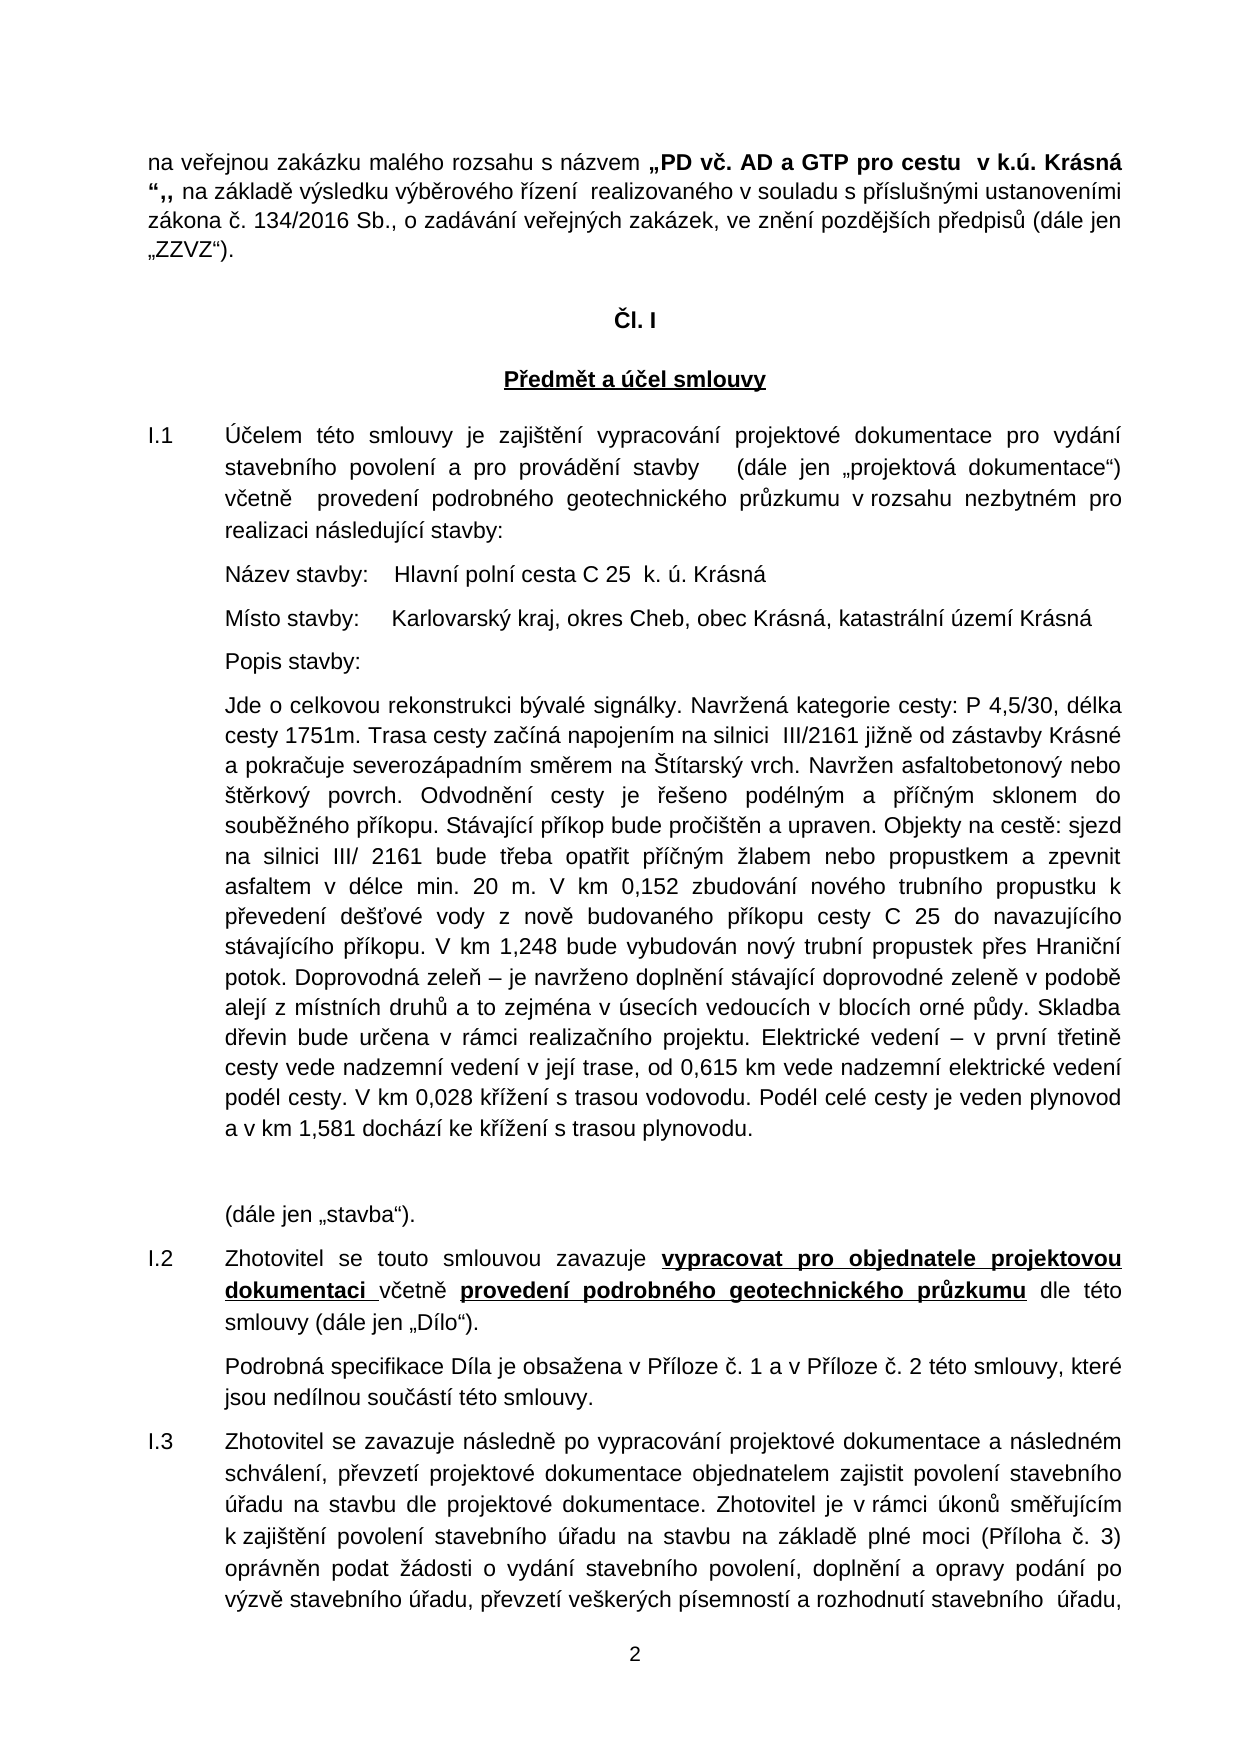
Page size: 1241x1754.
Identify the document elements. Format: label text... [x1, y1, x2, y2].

text Čl. I [148, 276, 1122, 334]
list Podrobná specifikace Díla je obsažena v Příloze č. 1 a v Příloze č. 2 této smlouvy, které jsou nedílnou součástí této smlouvy. [224, 1353, 1122, 1411]
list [148, 1428, 1122, 1612]
text na veřejnou zakázku malého rozsahu s názvem „PD vč. AD a GTP pro cestu v k.ú. Krásná “,, na základě výsledku výběrového řízení realizovaného v souladu s příslušnými ustanoveními zákona č. 134/2016 Sb., o zadávání veřejných zakázek, ve znění pozdějších předpisů (dále jen „ZZVZ“). [148, 147, 1122, 264]
list Zhotovitel se touto smlouvou zavazuje vypracovat pro objednatele projektovou dokumentaci včetně provedení podrobného geotechnického průzkumu dle této smlouvy (dále jen „Dílo“). [148, 1245, 1122, 1335]
list Účelem této smlouvy je zajištění vypracování projektové dokumentace pro vydání stavebního povolení a pro provádění stavby (dále jen „projektová dokumentace“) včetně provedení podrobného geotechnického průzkumu v rozsahu nezbytném pro realizaci následující stavby: [148, 422, 1122, 543]
text Předmět a účel smlouvy [148, 364, 1122, 393]
list Popis stavby: [224, 648, 1122, 674]
list (dále jen „stavba“). [224, 1201, 1122, 1228]
list Název stavby: Hlavní polní cesta C 25 k. ú. Krásná [224, 561, 1122, 587]
list Místo stavby: Karlovarský kraj, okres Cheb, obec Krásná, katastrální území Krásná [224, 605, 1122, 631]
list Jde o celkovou rekonstrukci bývalé signálky. Navržená kategorie cesty: P 4,5/30, délka cesty 1751m. Trasa cesty začíná napojením na silnici III/2161 jižně od zástavby Krásné a pokračuje severozápadním směrem na Štítarský vrch. Navržen asfaltobetonový nebo štěrkový povrch. Odvodnění cesty je řešeno podélným a příčným sklonem do souběžného příkopu. Stávající příkop bude pročištěn a upraven. Objekty na cestě: sjezd na silnici III/ 2161 bude třeba opatřit příčným žlabem nebo propustkem a zpevnit asfaltem v délce min. 20 m. V km 0,152 zbudování nového trubního propustku k převedení dešťové vody z nově budovaného příkopu cesty C 25 do navazujícího stávajícího příkopu. V km 1,248 bude vybudován nový trubní propustek přes Hraniční potok. Doprovodná zeleň – je navrženo doplnění stávající doprovodné zeleně v podobě alejí z místních druhů a to zejména v úsecích vedoucích v blocích orné půdy. Skladba dřevin bude určena v rámci realizačního projektu. Elektrické vedení – v první třetině cesty vede nadzemní vedení v její trase, od 0,615 km vede nadzemní elektrické vedení podél cesty. V km 0,028 křížení s trasou vodovodu. Podél celé cesty je veden plynovod a v km 1,581 dochází ke křížení s trasou plynovodu. [224, 692, 1122, 1141]
